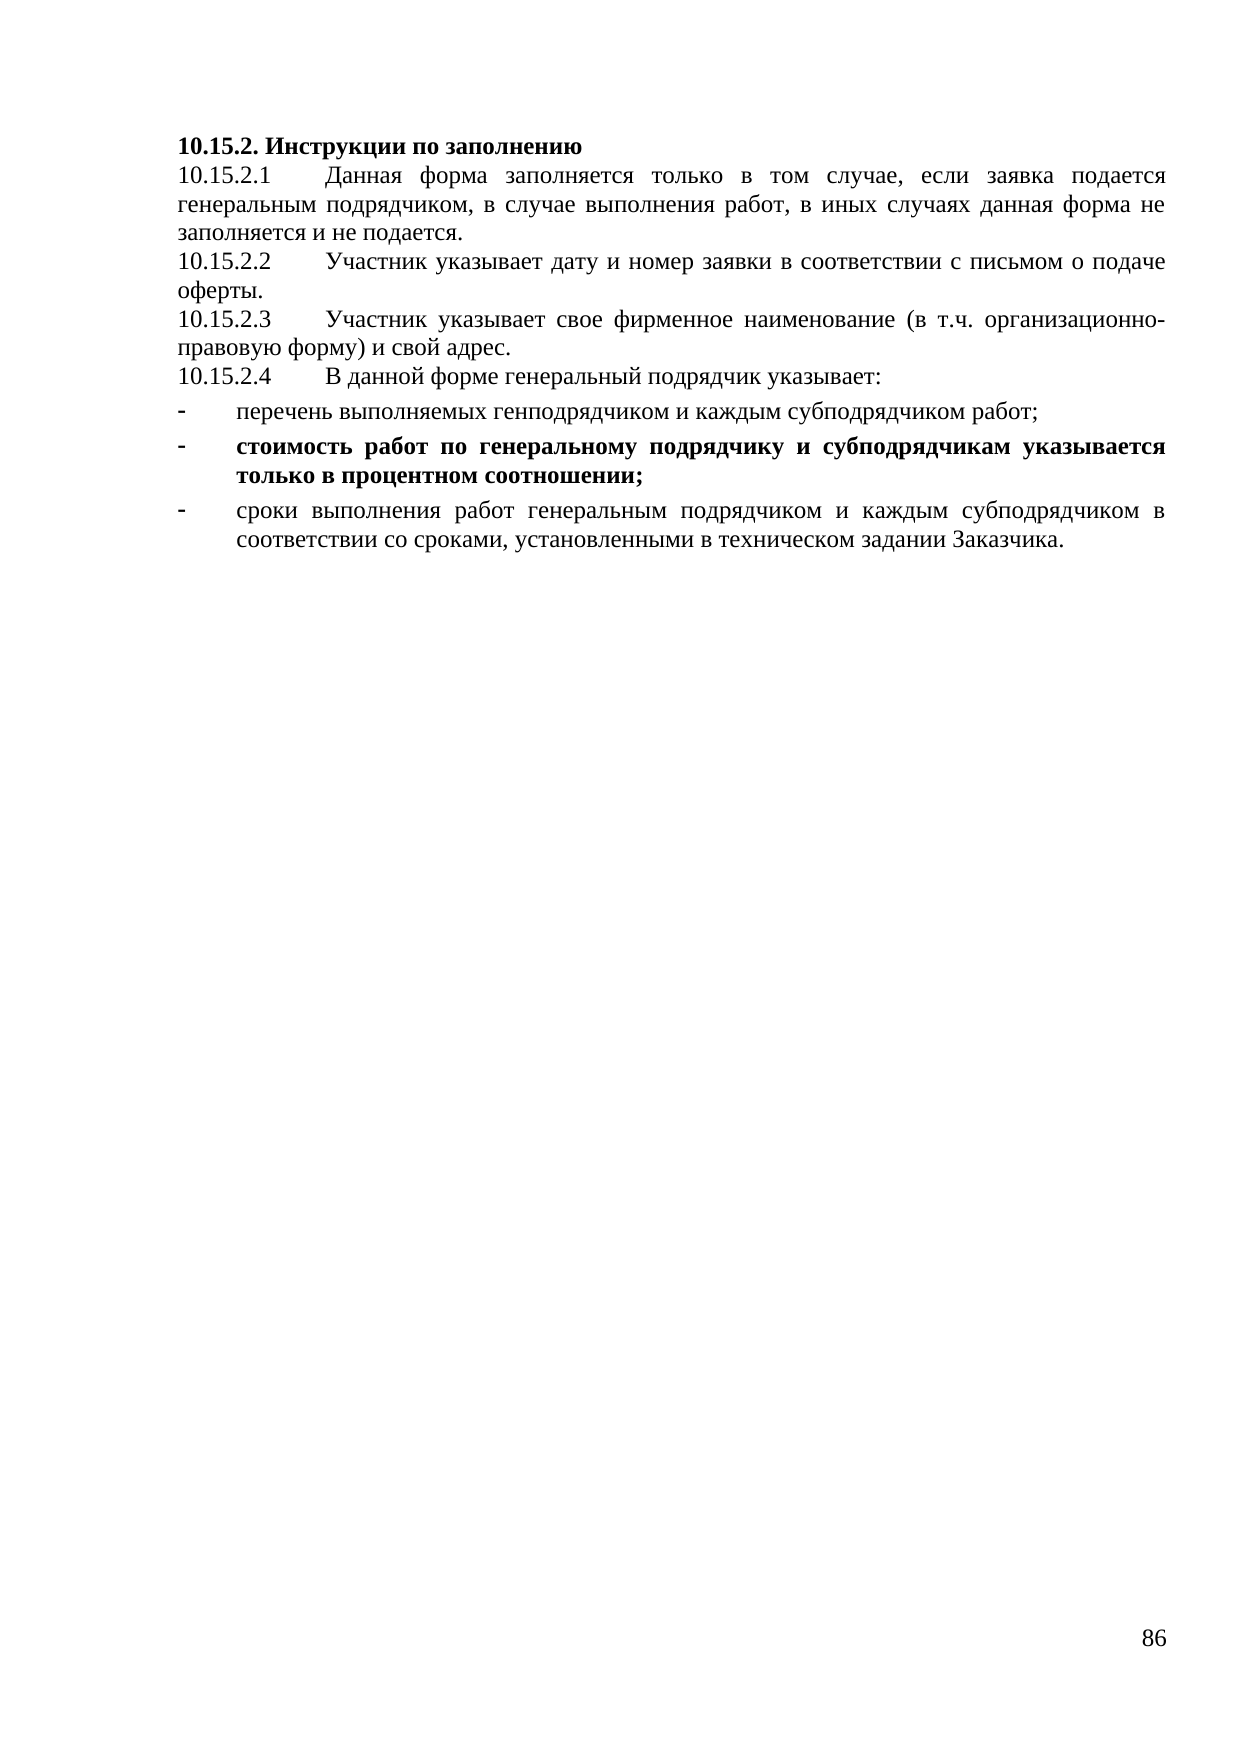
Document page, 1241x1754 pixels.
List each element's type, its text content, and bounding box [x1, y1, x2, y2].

text 10.15.2.2 Участник указывает дату и номер заявки в соответствии с письмом о подаче оферты. [177, 246, 1167, 304]
text 10.15.2.3 Участник указывает свое фирменное наименование (в т.ч. организационно-правовую форму) и свой адрес. [177, 304, 1167, 361]
list сроки выполнения работ генеральным подрядчиком и каждым субподрядчиком в соответствии со сроками, установленными в техническом задании Заказчика. [177, 495, 1167, 552]
text 10.15.2.1 Данная форма заполняется только в том случае, если заявка подается генеральным подрядчиком, в случае выполнения работ, в иных случаях данная форма не заполняется и не подается. [177, 160, 1167, 246]
list перечень выполняемых генподрядчиком и каждым субподрядчиком работ; [177, 396, 1167, 425]
text 10.15.2.4 В данной форме генеральный подрядчик указывает: [177, 361, 1167, 390]
list стоимость работ по генеральному подрядчику и субподрядчикам указывается только в процентном соотношении; [177, 431, 1167, 489]
text 10.15.2. Инструкции по заполнению [177, 131, 1167, 160]
